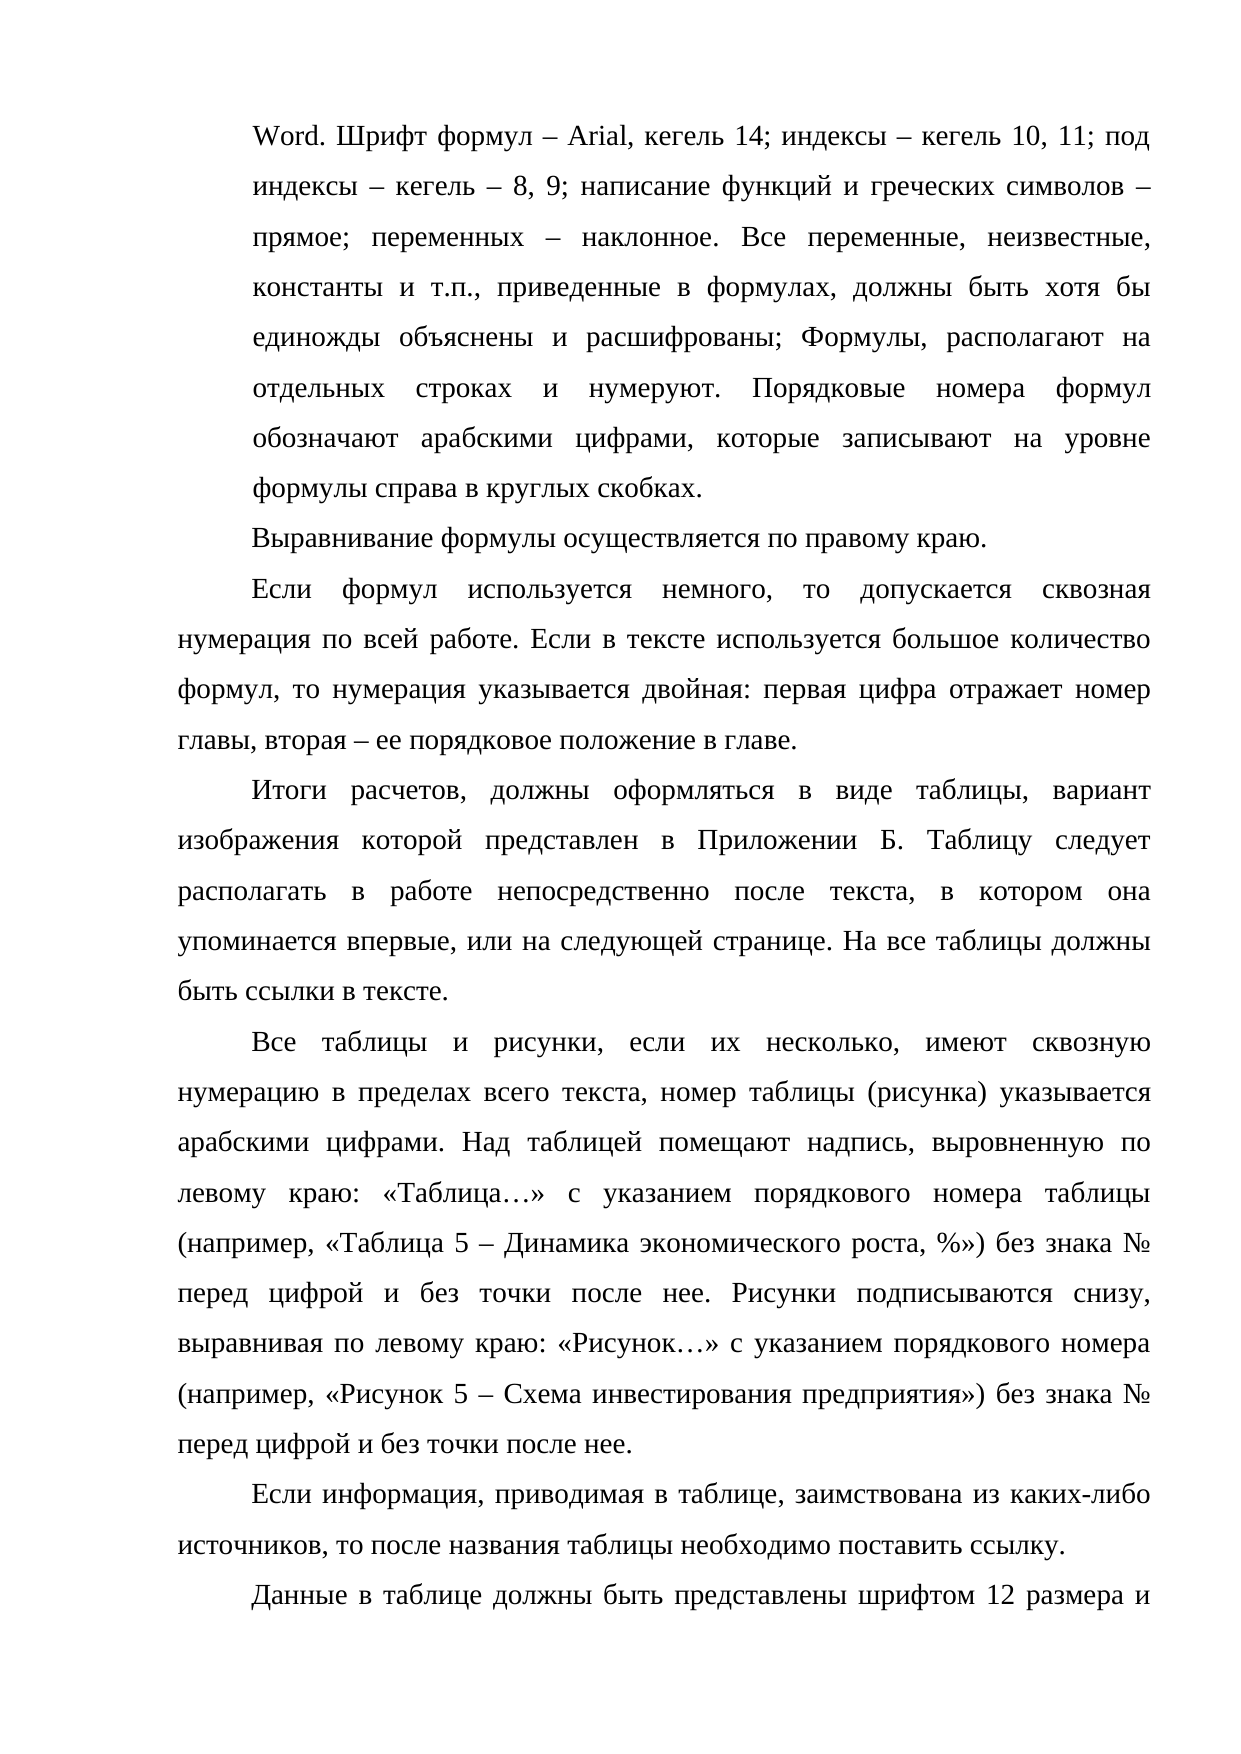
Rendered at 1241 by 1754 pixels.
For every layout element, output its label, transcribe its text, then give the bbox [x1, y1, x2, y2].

text Если формул используется немного, то допускается сквозная нумерация по всей работе. Если в тексте используется большое количество формул, то нумерация указывается двойная: первая цифра отражает номер главы, вторая – ее порядковое положение в главе. [177, 571, 1152, 755]
text Если информация, приводимая в таблице, заимствована из каких-либо источников, то после названия таблицы необходимо поставить ссылку. [177, 1477, 1152, 1560]
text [177, 1577, 1152, 1611]
text Все таблицы и рисунки, если их несколько, имеют сквозную нумерацию в пределах всего текста, номер таблицы (рисунка) указывается арабскими цифрами. Над таблицей помещают надпись, выровненную по левому краю: «Таблица…» с указанием порядкового номера таблицы (например, «Таблица 5 – Динамика экономического роста, %») без знака № перед цифрой и без точки после нее. Рисунки подписываются снизу, выравнивая по левому краю: «Рисунок…» с указанием порядкового номера (например, «Рисунок 5 – Схема инвестирования предприятия») без знака № перед цифрой и без точки после нее. [177, 1024, 1152, 1460]
text Итоги расчетов, должны оформляться в виде таблицы, вариант изображения которой представлен в Приложении Б. Таблицу следует располагать в работе непосредственно после текста, в котором она упоминается впервые, или на следующей странице. На все таблицы должны быть ссылки в тексте. [177, 772, 1152, 1007]
text Выравнивание формулы осуществляется по правому краю. [177, 521, 1152, 554]
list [215, 118, 1152, 504]
